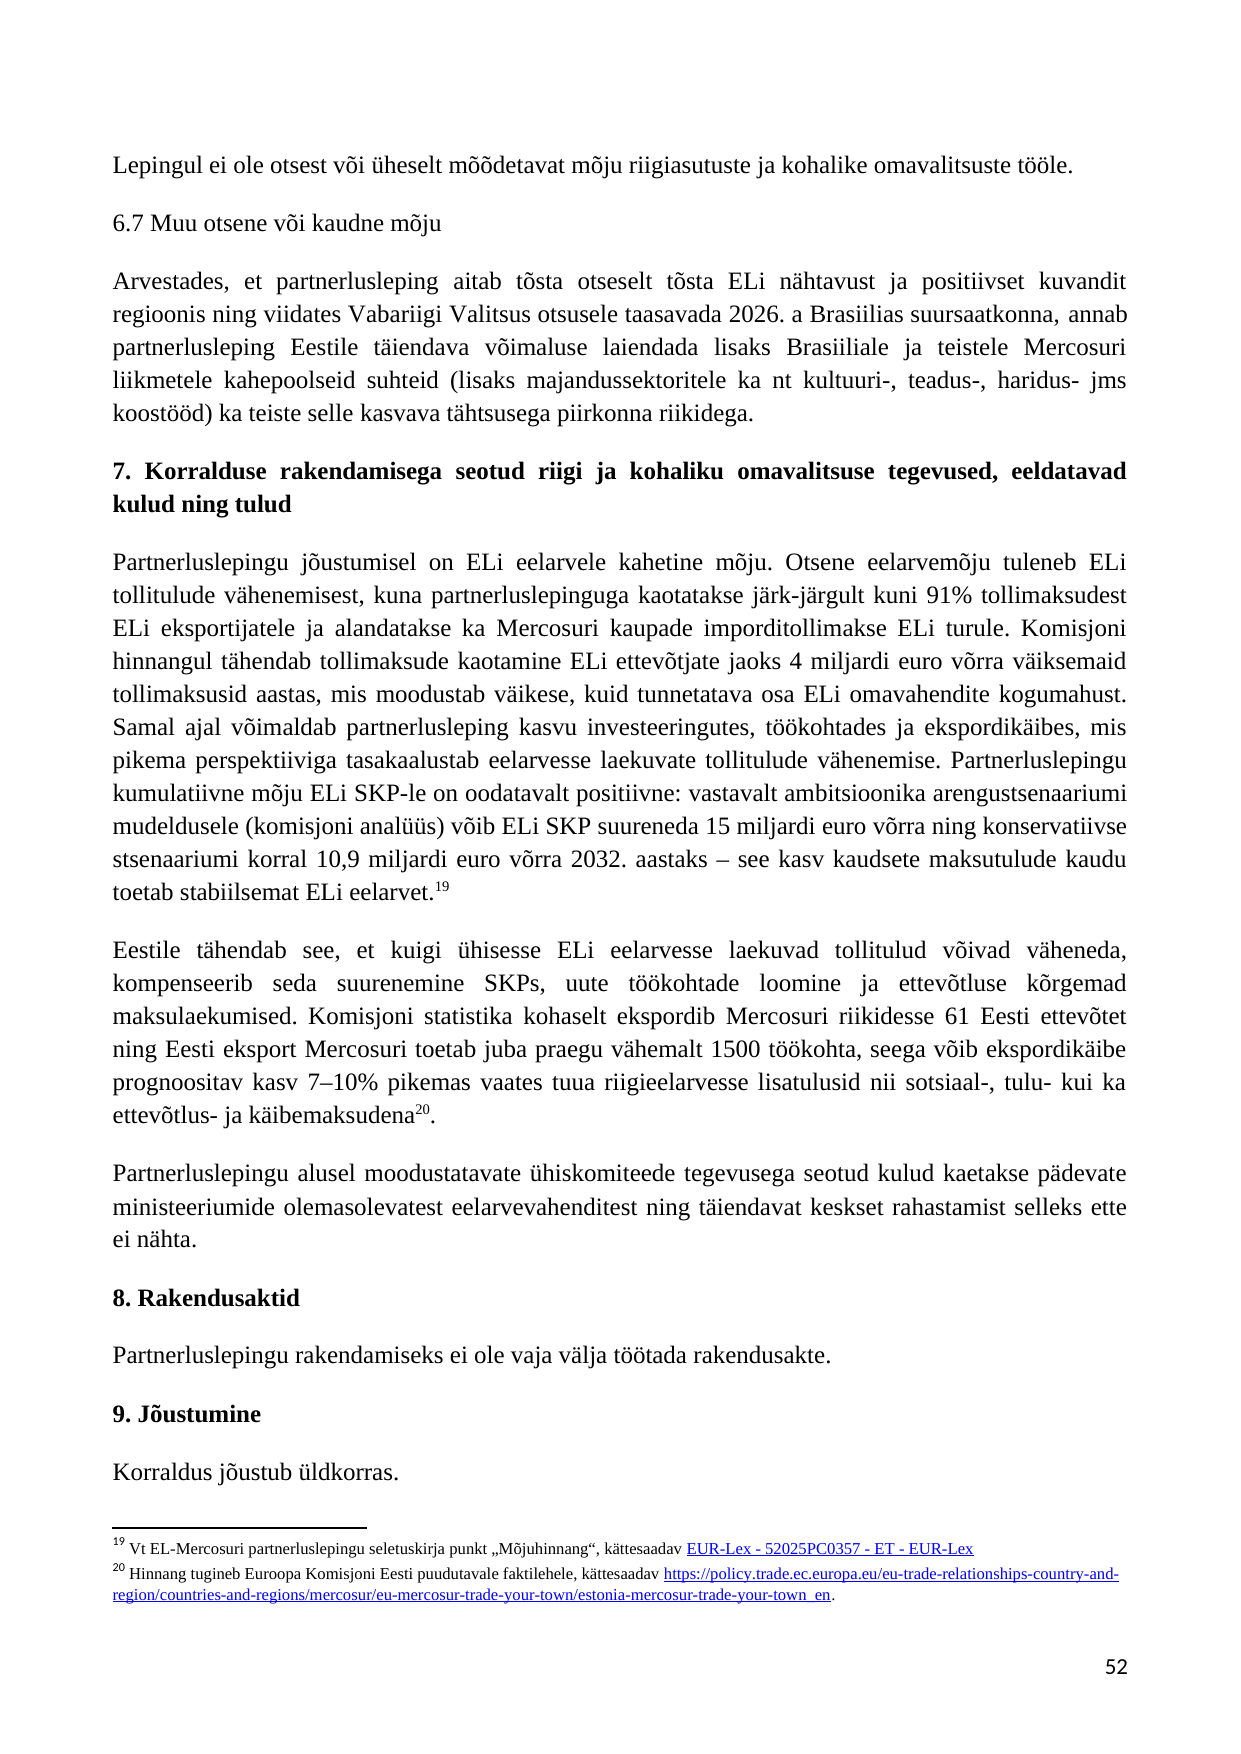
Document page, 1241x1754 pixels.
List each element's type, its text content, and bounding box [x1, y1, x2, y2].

text Lepingul ei ole otsest või üheselt mõõdetavat mõju riigiasutuste ja kohalike omavalitsuste tööle. [112, 150, 1128, 179]
text 6.7 Muu otsene või kaudne mõju [112, 208, 1128, 237]
text 7. Korralduse rakendamisega seotud riigi ja kohaliku omavalitsuse tegevused, eeldatavad kulud ning tulud [112, 456, 1128, 518]
text Partnerluslepingu alusel moodustatavate ühiskomiteede tegevusega seotud kulud kaetakse pädevate ministeeriumide olemasolevatest eelarvevahenditest ning täiendavat keskset rahastamist selleks ette ei nähta. [112, 1158, 1128, 1253]
text 9. Jõustumine [112, 1399, 1128, 1427]
text Partnerluslepingu rakendamiseks ei ole vaja välja töötada rakendusakte. [112, 1341, 1128, 1369]
text Arvestades, et partnerlusleping aitab tõsta otseselt tõsta ELi nähtavust ja positiivset kuvandit regioonis ning viidates Vabariigi Valitsus otsusele taasavada 2026. a Brasiilias suursaatkonna, annab partnerlusleping Eestile täiendava võimaluse laiendada lisaks Brasiiliale ja teistele Mercosuri liikmetele kahepoolseid suhteid (lisaks majandussektoritele ka nt kultuuri-, teadus-, haridus- jms koostööd) ka teiste selle kasvava tähtsusega piirkonna riikidega. [112, 266, 1128, 427]
text Korraldus jõustub üldkorras. [112, 1457, 1128, 1485]
text Eestile tähendab see, et kuigi ühisesse ELi eelarvesse laekuvad tollitulud võivad väheneda, kompenseerib seda suurenemine SKPs, uute töökohtade loomine ja ettevõtluse kõrgemad maksulaekumised. Komisjoni statistika kohaselt ekspordib Mercosuri riikidesse 61 Eesti ettevõtet ning Eesti eksport Mercosuri toetab juba praegu vähemalt 1500 töökohta, seega võib ekspordikäibe prognoositav kasv 7–10% pikemas vaates tuua riigieelarvesse lisatulusid nii sotsiaal-, tulu- kui ka ettevõtlus- ja käibemaksudena. [112, 935, 1128, 1129]
text Partnerluslepingu jõustumisel on ELi eelarvele kahetine mõju. Otsene eelarvemõju tuleneb ELi tollitulude vähenemisest, kuna partnerluslepinguga kaotatakse järk-järgult kuni 91% tollimaksudest ELi eksportijatele ja alandatakse ka Mercosuri kaupade imporditollimakse ELi turule. Komisjoni hinnangul tähendab tollimaksude kaotamine ELi ettevõtjate jaoks 4 miljardi euro võrra väiksemaid tollimaksusid aastas, mis moodustab väikese, kuid tunnetatava osa ELi omavahendite kogumahust.​ Samal ajal võimaldab partnerlusleping kasvu investeeringutes, töökohtades ja ekspordikäibes, mis pikema perspektiiviga tasakaalustab eelarvesse laekuvate tollitulude vähenemise. Partnerluslepingu kumulatiivne mõju ELi SKP-le on oodatavalt positiivne: vastavalt ambitsioonika arengustsenaariumi mudeldusele (komisjoni analüüs) võib ELi SKP suureneda 15 miljardi euro võrra ning konservatiivse stsenaariumi korral 10,9 miljardi euro võrra 2032. aastaks – see kasv kaudsete maksutulude kaudu toetab stabiilsemat ELi eelarvet.​ [112, 547, 1128, 906]
text 8. Rakendusaktid [112, 1283, 1128, 1311]
